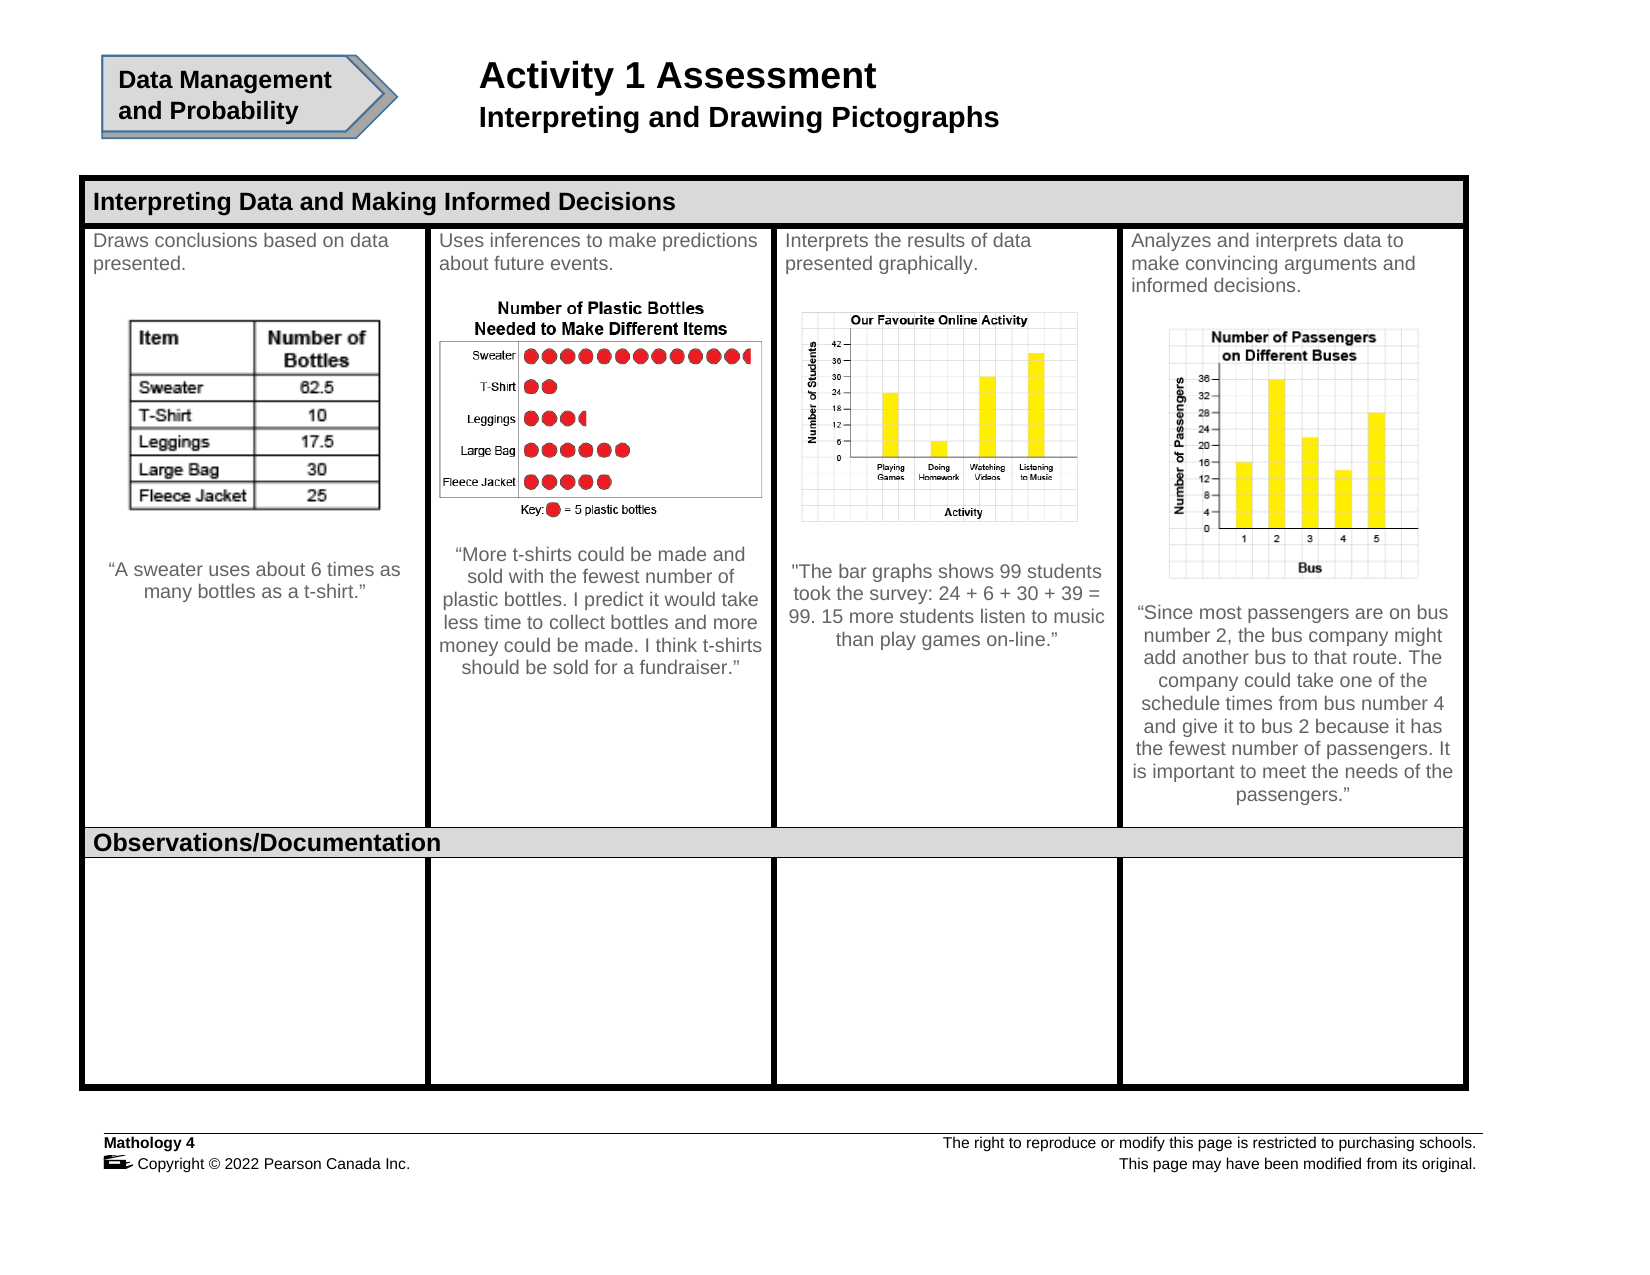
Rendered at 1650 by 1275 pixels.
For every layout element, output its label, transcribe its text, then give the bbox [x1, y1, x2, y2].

picture [792, 297, 1101, 537]
table_cell [777, 858, 1117, 1084]
table_cell Analyzes and interprets data to make convincing arguments and informed decisions. “Since most passengers are on bus number 2, the bus company might add another bus to that route. The company could take one of the schedule times from bus number 4 and give it to bus 2 because it has the fewest number of passengers. It is important to meet the needs of the passengers.” [1123, 229, 1463, 827]
table_cell [431, 858, 771, 1084]
table_cell Interprets the results of data presented graphically. "The bar graphs shows 99 students took the survey: 24 + 6 + 30 + 39 = 99. 15 more students listen to music than play games on-line.” [777, 229, 1117, 827]
picture [103, 1155, 134, 1169]
picture [439, 297, 763, 520]
table_header Interpreting Data and Making Informed Decisions [85, 181, 1463, 223]
table_cell Observations/Documentation [85, 828, 1463, 857]
table_cell [1123, 858, 1463, 1084]
picture [121, 297, 389, 535]
table_cell [85, 858, 425, 1084]
table_cell Draws conclusions based on data presented. “A sweater uses about 6 times as many bottles as a t-shirt.” [85, 229, 425, 827]
table_cell Uses inferences to make predictions about future events. “More t-shirts could be made and sold with the fewest number of plastic bottles. I predict it would take less time to collect bottles and more money could be made. I think t-shirts should be sold for a fundraiser.” [431, 229, 771, 827]
picture [1154, 319, 1432, 601]
